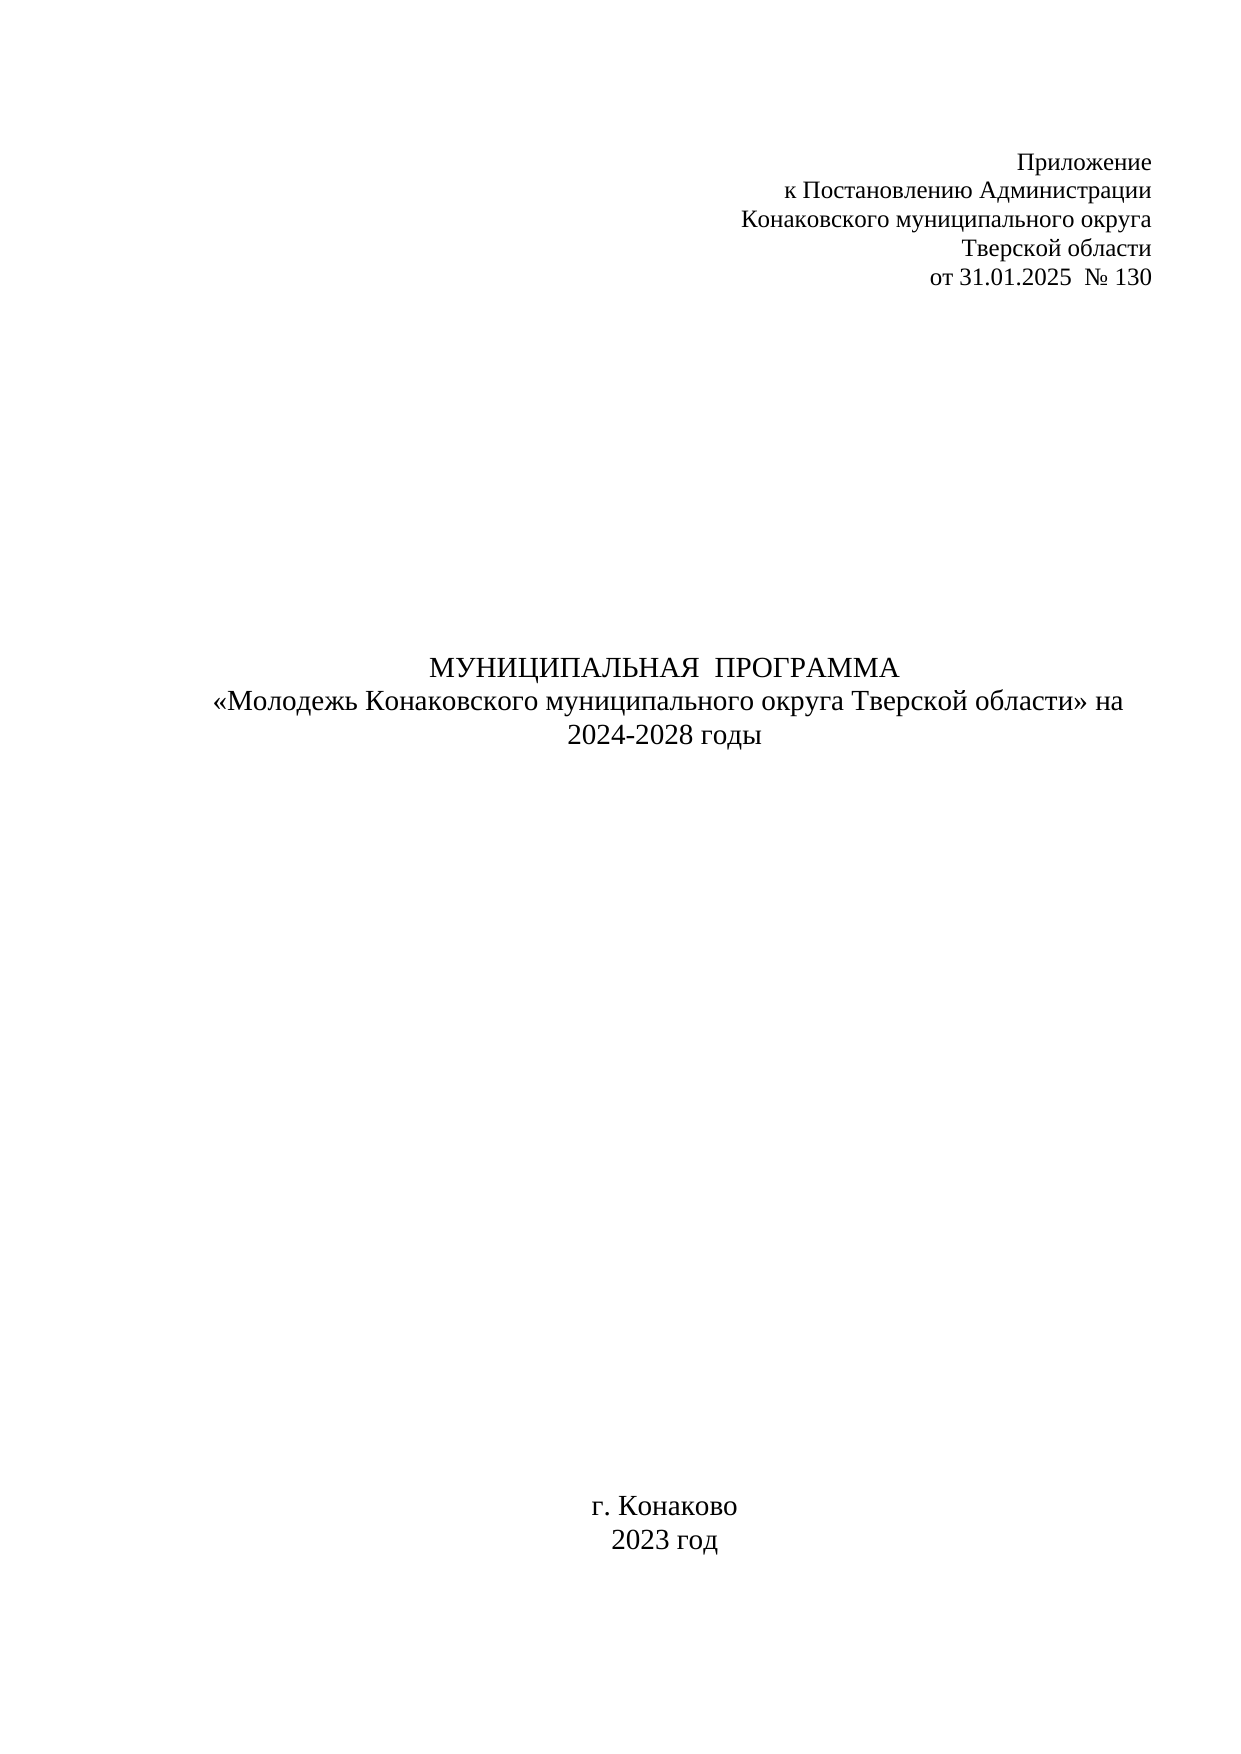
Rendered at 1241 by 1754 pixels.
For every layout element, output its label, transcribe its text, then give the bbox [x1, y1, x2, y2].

text «Молодежь Конаковского муниципального округа Тверской области» на 2024-2028 годы [177, 683, 1152, 751]
text МУНИЦИПАЛЬНАЯ ПРОГРАММА [177, 650, 1152, 683]
text 2023 год [177, 1522, 1152, 1556]
text к Постановлению Администрации [177, 176, 1152, 204]
text Приложение [177, 147, 1152, 176]
text Тверской области [177, 233, 1152, 262]
text г. Конаково [177, 1488, 1152, 1522]
text Конаковского муниципального округа [177, 204, 1152, 233]
text от 31.01.2025 № 130 [177, 262, 1152, 291]
